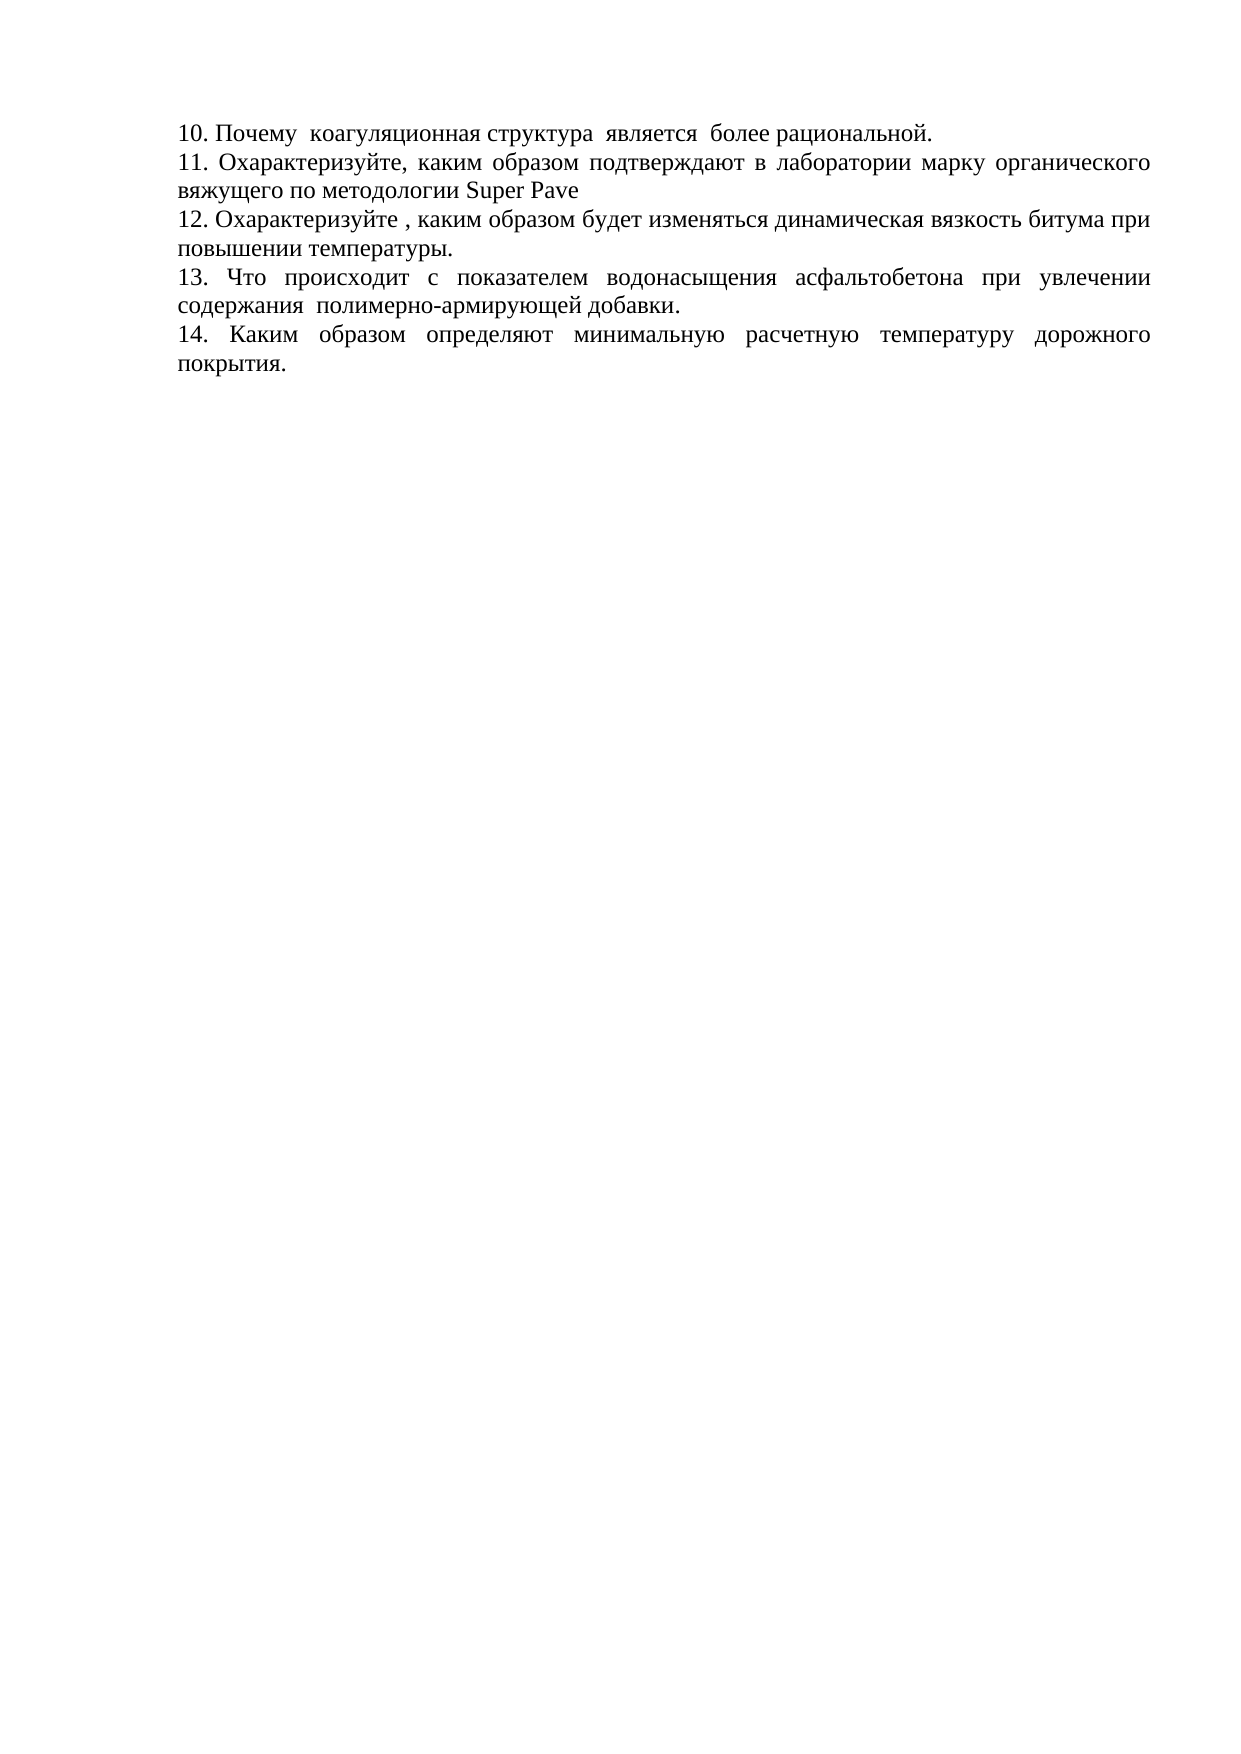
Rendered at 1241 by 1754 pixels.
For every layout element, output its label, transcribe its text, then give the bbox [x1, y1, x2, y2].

text 10. Почему коагуляционная структура является более рациональной. [177, 118, 1152, 147]
text 11. Охарактеризуйте, каким образом подтверждают в лаборатории марку органического вяжущего по методологии Super Pave [177, 147, 1152, 204]
text 12. Охарактеризуйте , каким образом будет изменяться динамическая вязкость битума при повышении температуры. [177, 204, 1152, 262]
text 13. Что происходит с показателем водонасыщения асфальтобетона при увлечении содержания полимерно-армирующей добавки. [177, 262, 1152, 319]
text 14. Каким образом определяют минимальную расчетную температуру дорожного покрытия. [177, 319, 1152, 377]
